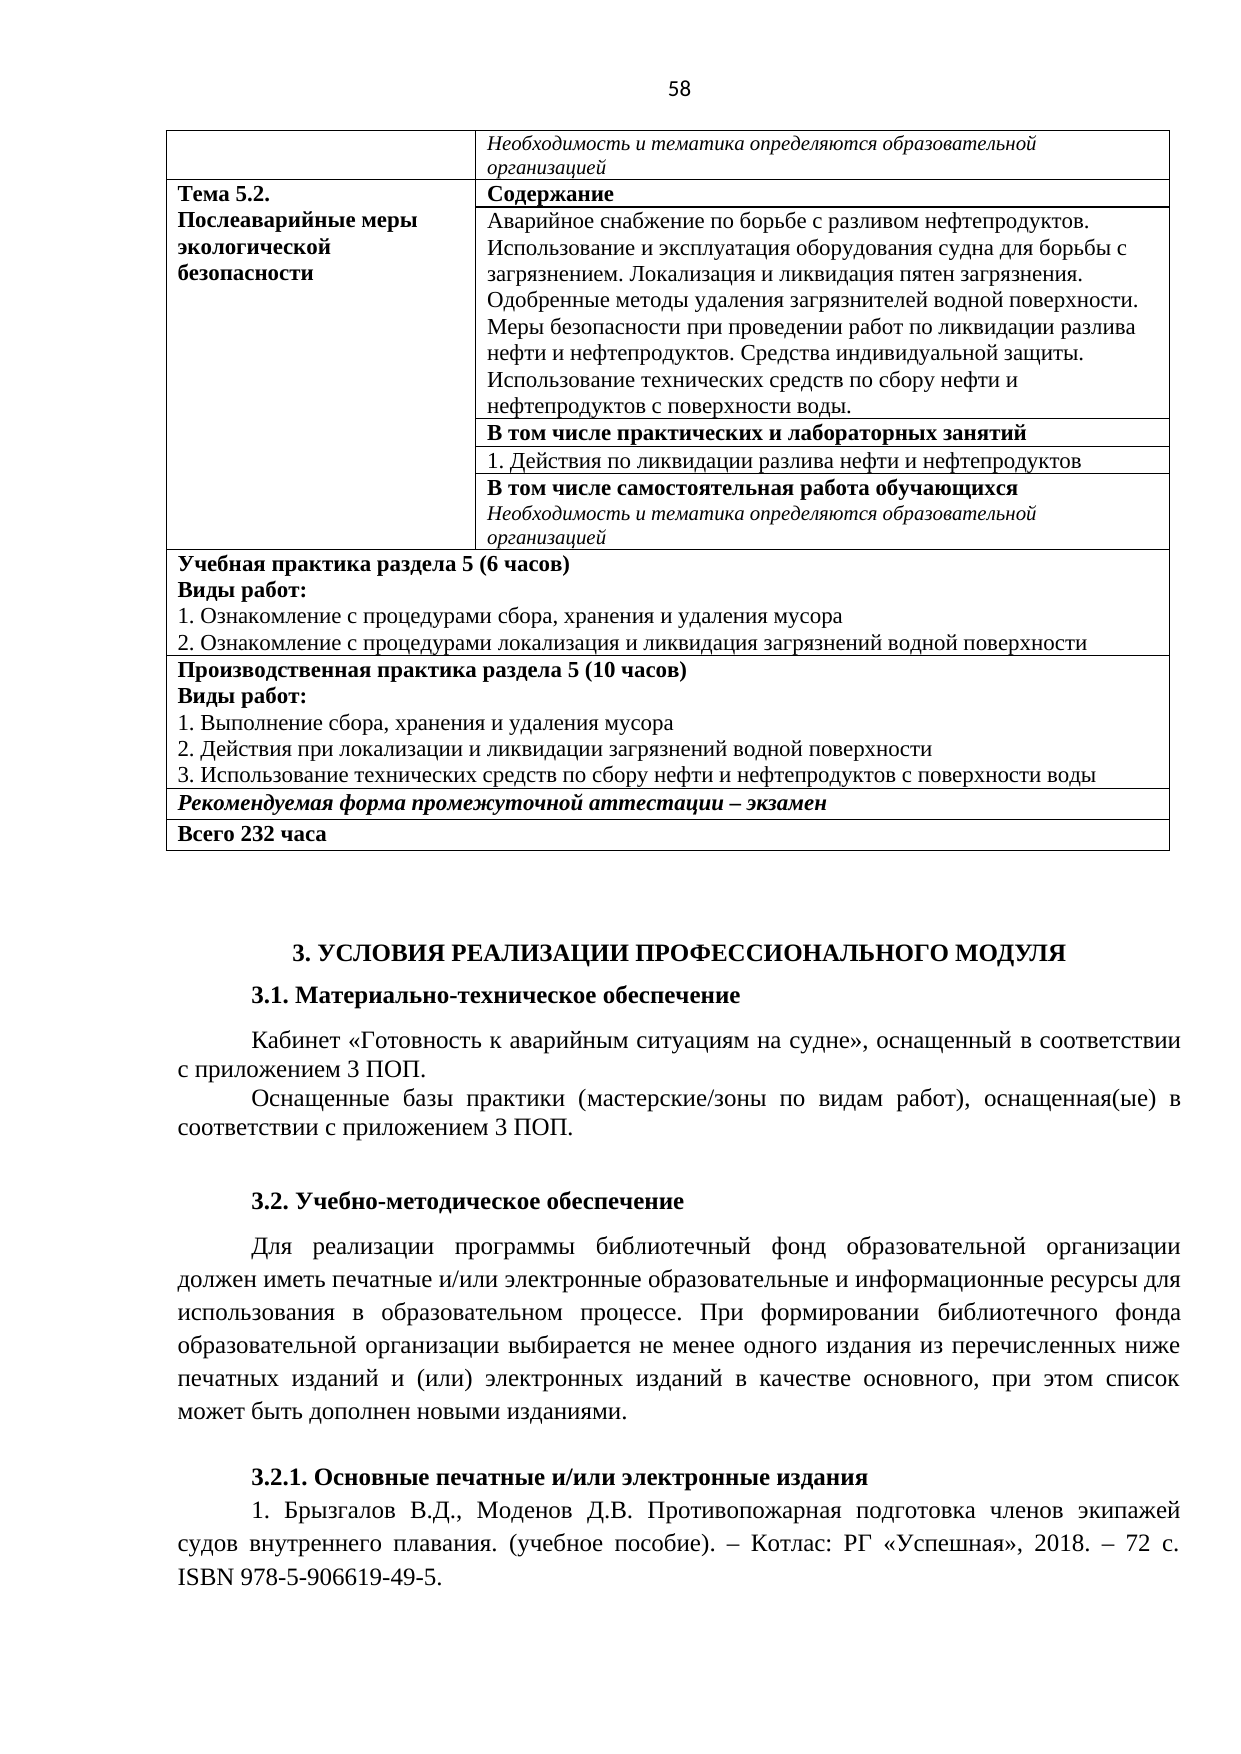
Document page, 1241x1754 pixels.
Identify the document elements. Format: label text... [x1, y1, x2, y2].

table_cell Тема 5.2. Послеаварийные меры экологической безопасности [167, 180, 475, 549]
text 1. Брызгалов В.Д., Моденов Д.В. Противопожарная подготовка членов экипажей судов внутреннего плавания. (учебное пособие). – Котлас: РГ «Успешная», 2018. – 72 с. ISBN 978-5-906619-49-5. [177, 1496, 1181, 1590]
text 3. Условия реализации профессионального модуля [177, 938, 1181, 967]
table_cell Содержание [476, 180, 1169, 206]
list Для реализации программы библиотечный фонд образовательной организации должен иметь печатные и/или электронные образовательные и информационные ресурсы для использования в образовательном процессе. При формировании библиотечного фонда образовательной организации выбирается не менее одного издания из перечисленных ниже печатных изданий и (или) электронных изданий в качестве основного, при этом список может быть дополнен новыми изданиями. [177, 1231, 1181, 1425]
text 3.1. Материально-техническое обеспечение [177, 980, 1181, 1008]
table_cell 1. Действия по ликвидации разлива нефти и нефтепродуктов [476, 447, 1169, 473]
table_cell Производственная практика раздела 5 (10 часов) Виды работ: 1. Выполнение сбора, хранения и удаления мусора 2. Действия при локализации и ликвидации загрязнений водной поверхности 3. Использование технических средств по сбору нефти и нефтепродуктов с поверхности воды [167, 656, 1169, 788]
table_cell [476, 131, 1169, 179]
table_cell В том числе практических и лабораторных занятий [476, 419, 1169, 446]
text Оснащенные базы практики (мастерские/зоны по видам работ), оснащенная(ые) в соответствии с приложением 3 ПОП. [177, 1083, 1181, 1140]
list 3.2.1. Основные печатные и/или электронные издания [177, 1462, 1181, 1491]
table_cell Учебная практика раздела 5 (6 часов) Виды работ: 1. Ознакомление с процедурами сбора, хранения и удаления мусора 2. Ознакомление с процедурами локализация и ликвидация загрязнений водной поверхности [167, 550, 1169, 655]
table_cell Аварийное снабжение по борьбе с разливом нефтепродуктов. Использование и эксплуатация оборудования судна для борьбы с загрязнением. Локализация и ликвидация пятен загрязнения. Одобренные методы удаления загрязнителей водной поверхности. Меры безопасности при проведении работ по ликвидации разлива нефти и нефтепродуктов. Средства индивидуальной защиты. Использование технических средств по сбору нефти и нефтепродуктов с поверхности воды. [476, 208, 1169, 418]
text Кабинет «Готовность к аварийным ситуациям на судне», оснащенный в соответствии с приложением 3 ПОП. [177, 1025, 1181, 1083]
table_cell Всего 232 часа [167, 820, 1169, 850]
table_cell В том числе самостоятельная работа обучающихся Необходимость и тематика определяются образовательной организацией [476, 474, 1169, 549]
text 3.2. Учебно-методическое обеспечение [177, 1186, 1181, 1214]
table_cell Рекомендуемая форма промежуточной аттестации – экзамен [167, 789, 1169, 819]
